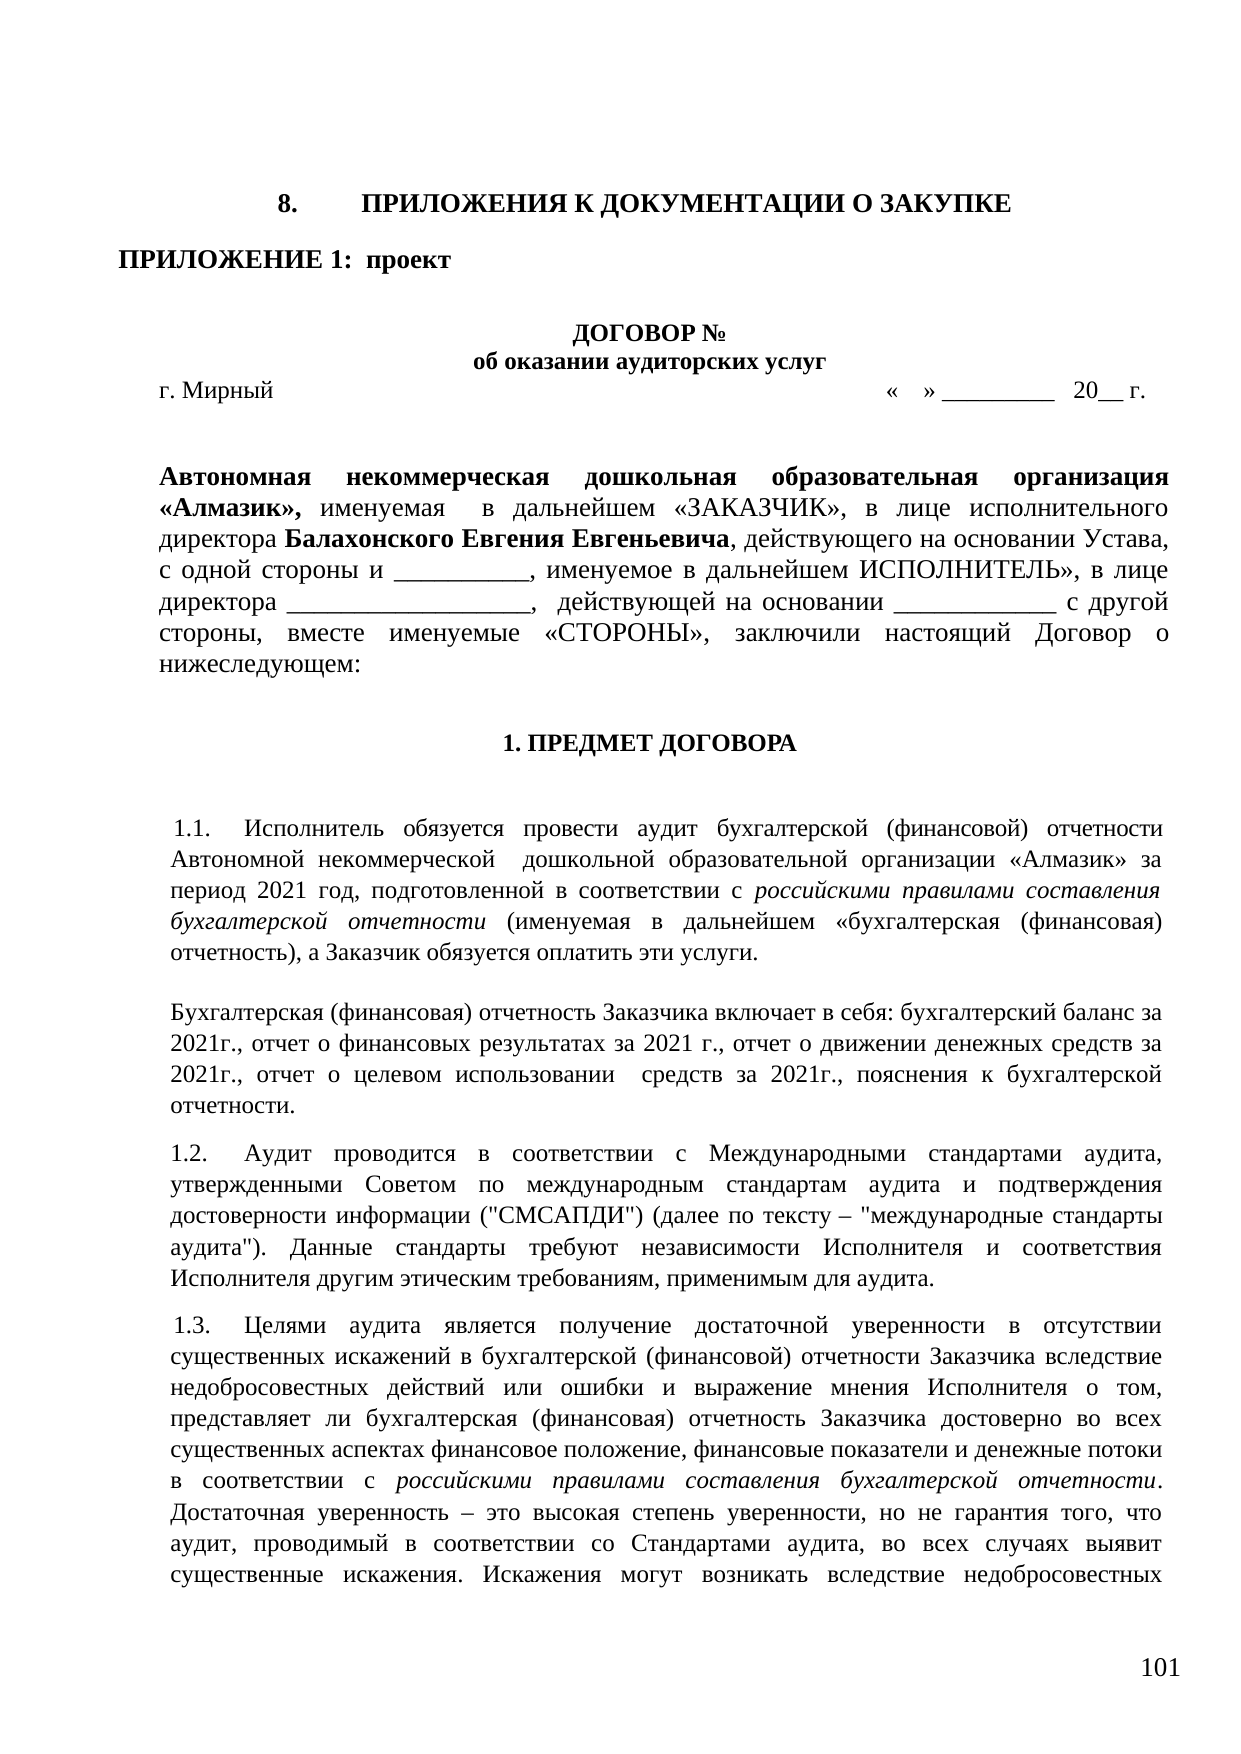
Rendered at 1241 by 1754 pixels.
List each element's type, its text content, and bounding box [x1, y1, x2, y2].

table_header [118, 274, 1181, 1587]
text Приложения к документации о закупке [118, 187, 1181, 218]
list ПРИЛОЖЕНИЕ 1: проект [118, 243, 1181, 274]
